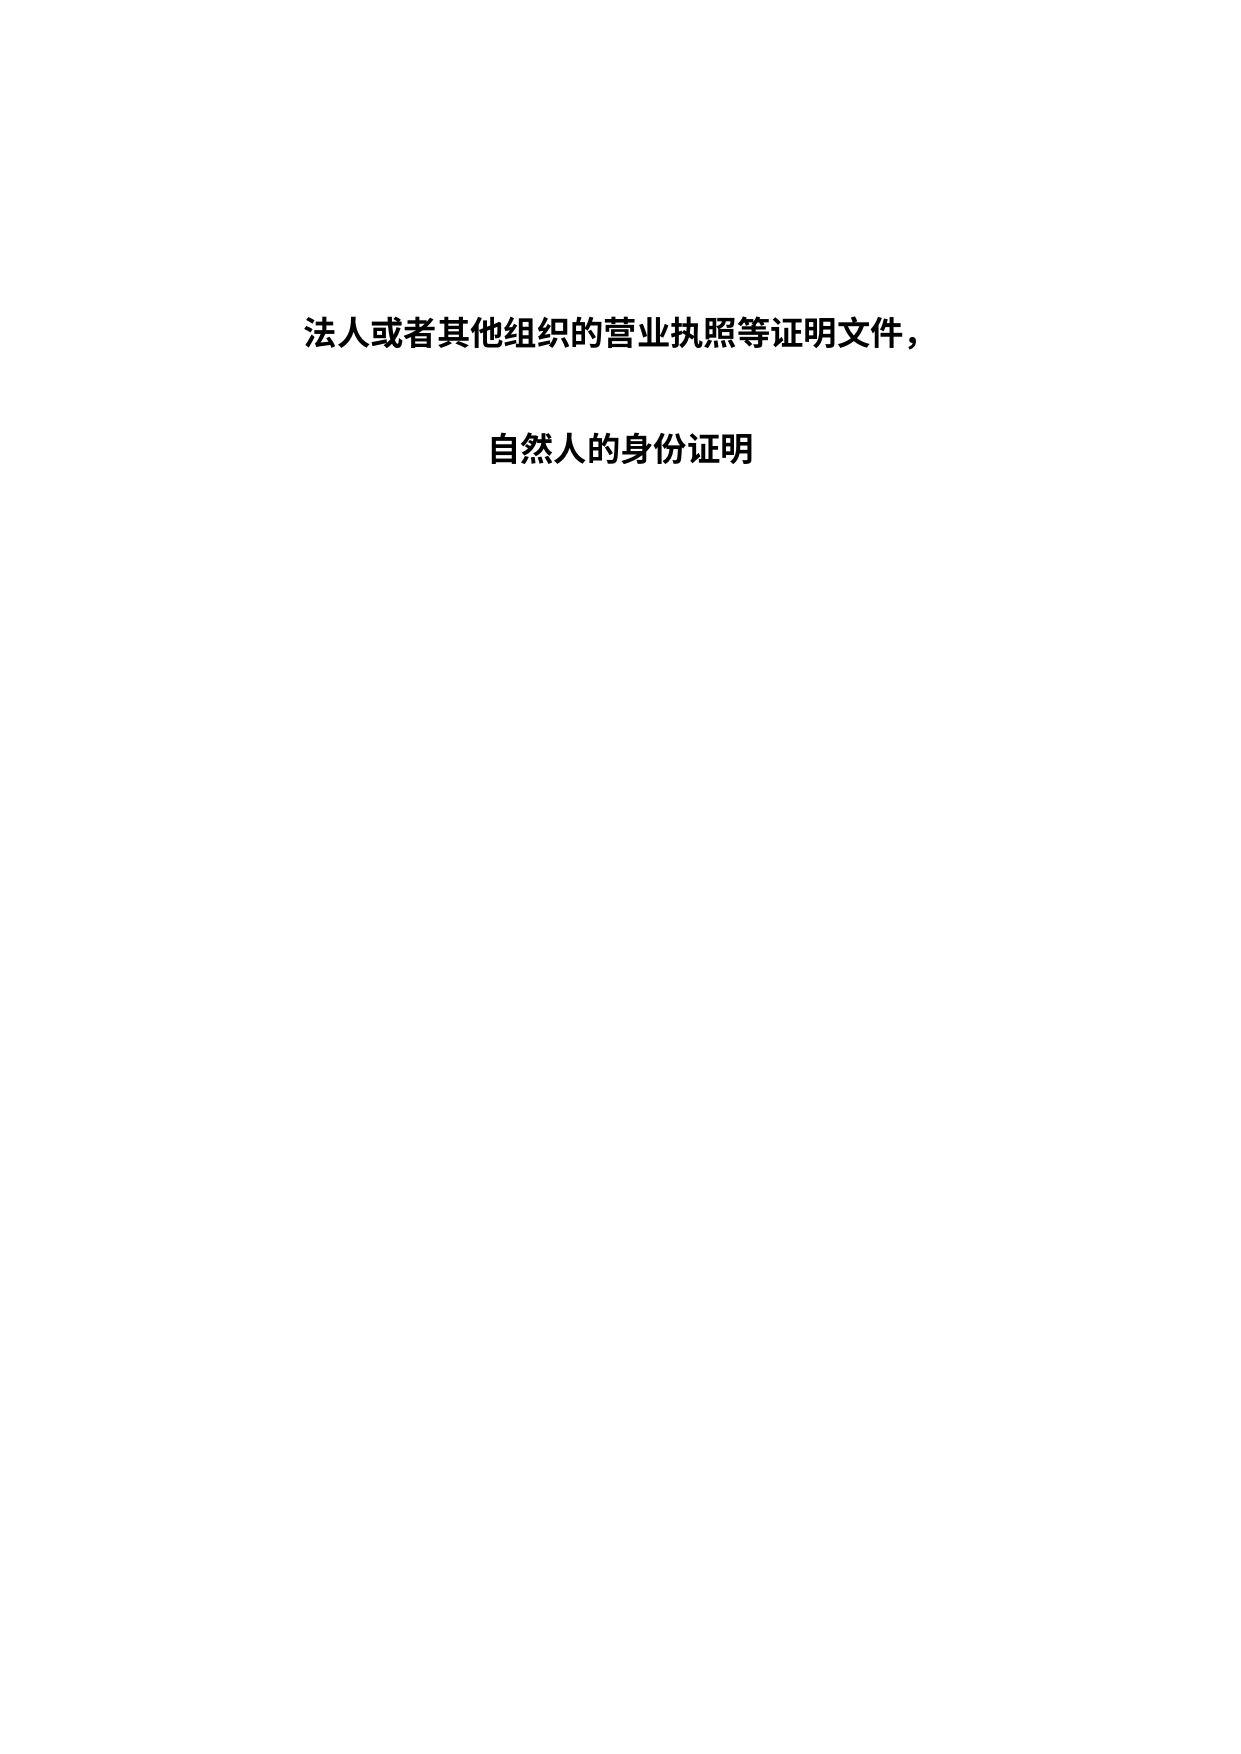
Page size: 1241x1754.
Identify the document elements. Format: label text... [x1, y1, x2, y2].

subtitle 法人或者其他组织的营业执照等证明文件， [187, 298, 1053, 363]
subtitle 自然人的身份证明 [187, 414, 1053, 479]
